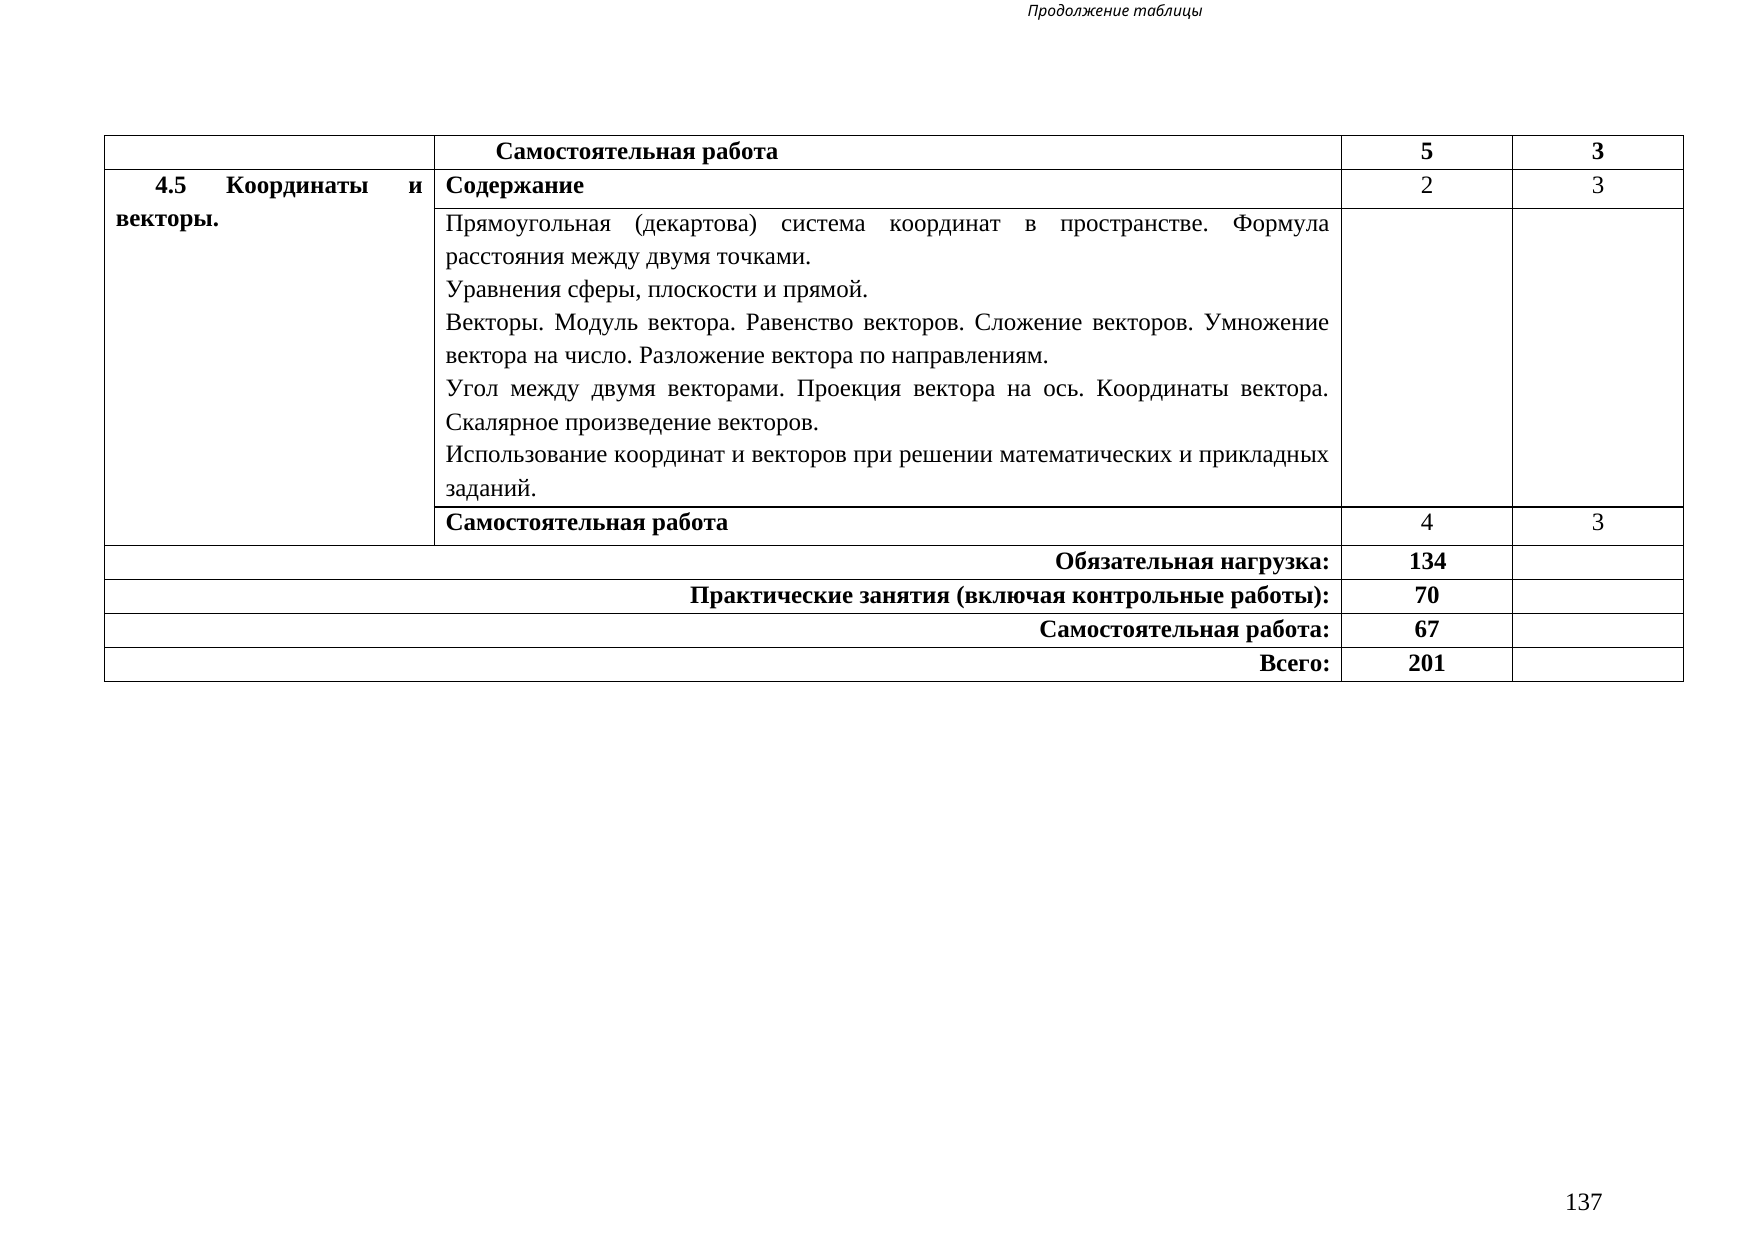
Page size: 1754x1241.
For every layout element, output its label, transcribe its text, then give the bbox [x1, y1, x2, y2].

table_cell 3 [1513, 508, 1683, 545]
table_cell [1513, 580, 1683, 613]
table_cell 5 [1342, 136, 1512, 169]
table_cell Обязательная нагрузка: [105, 546, 1341, 579]
table_cell Содержание [435, 170, 1341, 207]
table_cell Всего: [105, 648, 1341, 681]
table_cell Самостоятельная работа [435, 136, 1341, 169]
table_cell [1513, 648, 1683, 681]
table_cell [1342, 209, 1512, 506]
table_cell 201 [1342, 648, 1512, 681]
table_cell 3 [1513, 136, 1683, 169]
table_cell [1513, 209, 1683, 506]
table_cell Практические занятия (включая контрольные работы): [105, 580, 1341, 613]
table_cell 4.5 Координаты и векторы. [105, 170, 434, 545]
table_cell 2 [1342, 170, 1512, 207]
table_cell [1513, 614, 1683, 647]
table_cell 67 [1342, 614, 1512, 647]
table_cell 4 [1342, 508, 1512, 545]
table_cell 3 [1513, 170, 1683, 207]
table_cell 134 [1342, 546, 1512, 579]
table_cell Прямоугольная (декартова) система координат в пространстве. Формула расстояния между двумя точками. Уравнения сферы, плоскости и прямой. Векторы. Модуль вектора. Равенство векторов. Сложение векторов. Умножение вектора на число. Разложение вектора по направлениям. Угол между двумя векторами. Проекция вектора на ось. Координаты вектора. Скалярное произведение векторов. Использование координат и векторов при решении математических и прикладных заданий. [435, 209, 1341, 506]
table_cell 70 [1342, 580, 1512, 613]
table_cell Самостоятельная работа [435, 508, 1341, 545]
table_cell Самостоятельная работа: [105, 614, 1341, 647]
table_cell [1513, 546, 1683, 579]
